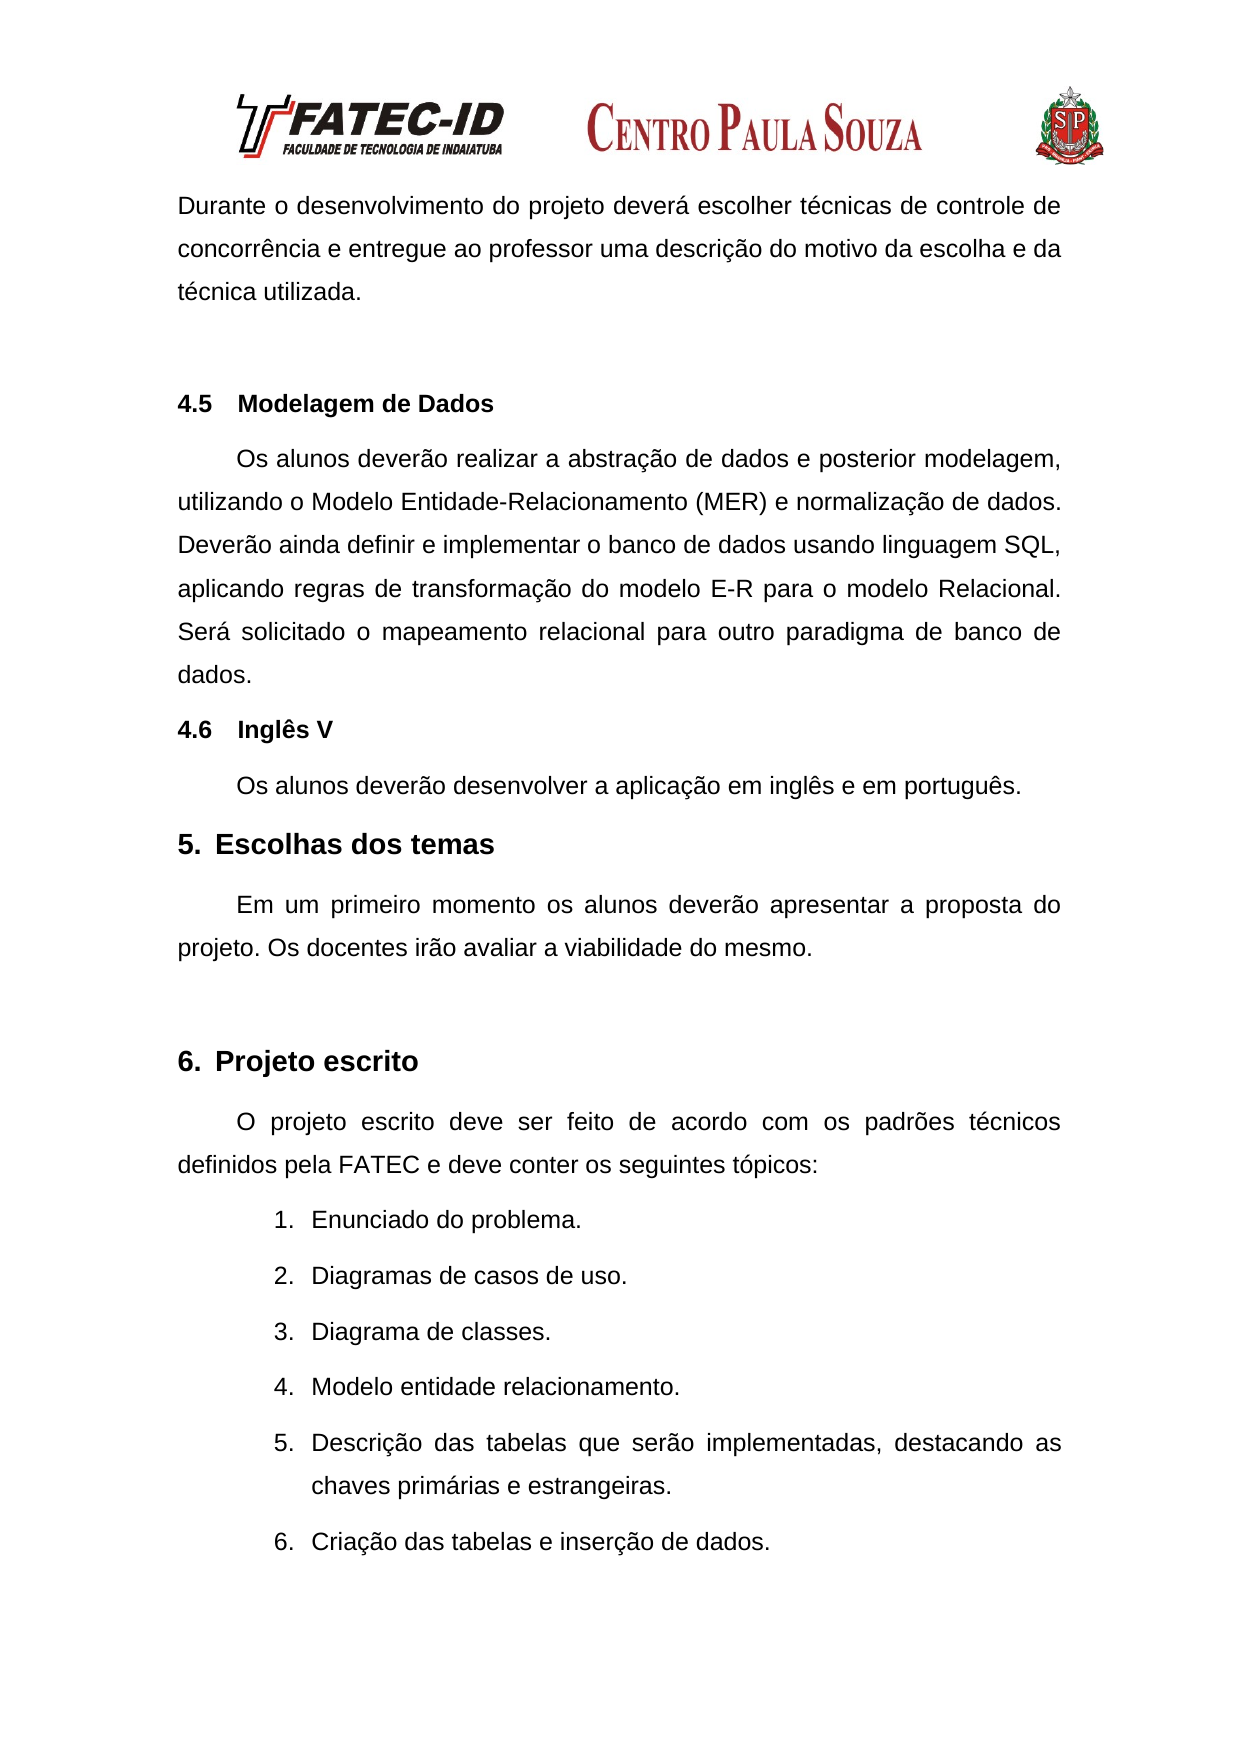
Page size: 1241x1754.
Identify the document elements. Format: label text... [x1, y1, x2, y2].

subtitle Inglês V [177, 716, 1063, 744]
picture [236, 86, 1104, 165]
list Enunciado do problema. [274, 1206, 1063, 1234]
list Descrição das tabelas que serão implementadas, destacando as chaves primárias e estrangeiras. [274, 1428, 1063, 1500]
list Modelo entidade relacionamento. [274, 1372, 1063, 1401]
text O projeto escrito deve ser feito de acordo com os padrões técnicos definidos pela FATEC e deve conter os seguintes tópicos: [177, 1107, 1063, 1179]
subtitle Projeto escrito [177, 1044, 1063, 1077]
subtitle Modelagem de Dados [177, 389, 1063, 417]
list Diagrama de classes. [274, 1317, 1063, 1346]
list Diagramas de casos de uso. [274, 1261, 1063, 1290]
list Criação das tabelas e inserção de dados. [274, 1527, 1063, 1556]
text Os alunos deverão realizar a abstração de dados e posterior modelagem, utilizando o Modelo Entidade-Relacionamento (MER) e normalização de dados. Deverão ainda definir e implementar o banco de dados usando linguagem SQL, aplicando regras de transformação do modelo E-R para o modelo Relacional. Será solicitado o mapeamento relacional para outro paradigma de banco de dados. [177, 444, 1063, 689]
subtitle Escolhas dos temas [177, 827, 1063, 860]
text Em um primeiro momento os alunos deverão apresentar a proposta do projeto. Os docentes irão avaliar a viabilidade do mesmo. [177, 889, 1063, 961]
text Os alunos deverão desenvolver a aplicação em inglês e em português. [177, 771, 1063, 800]
